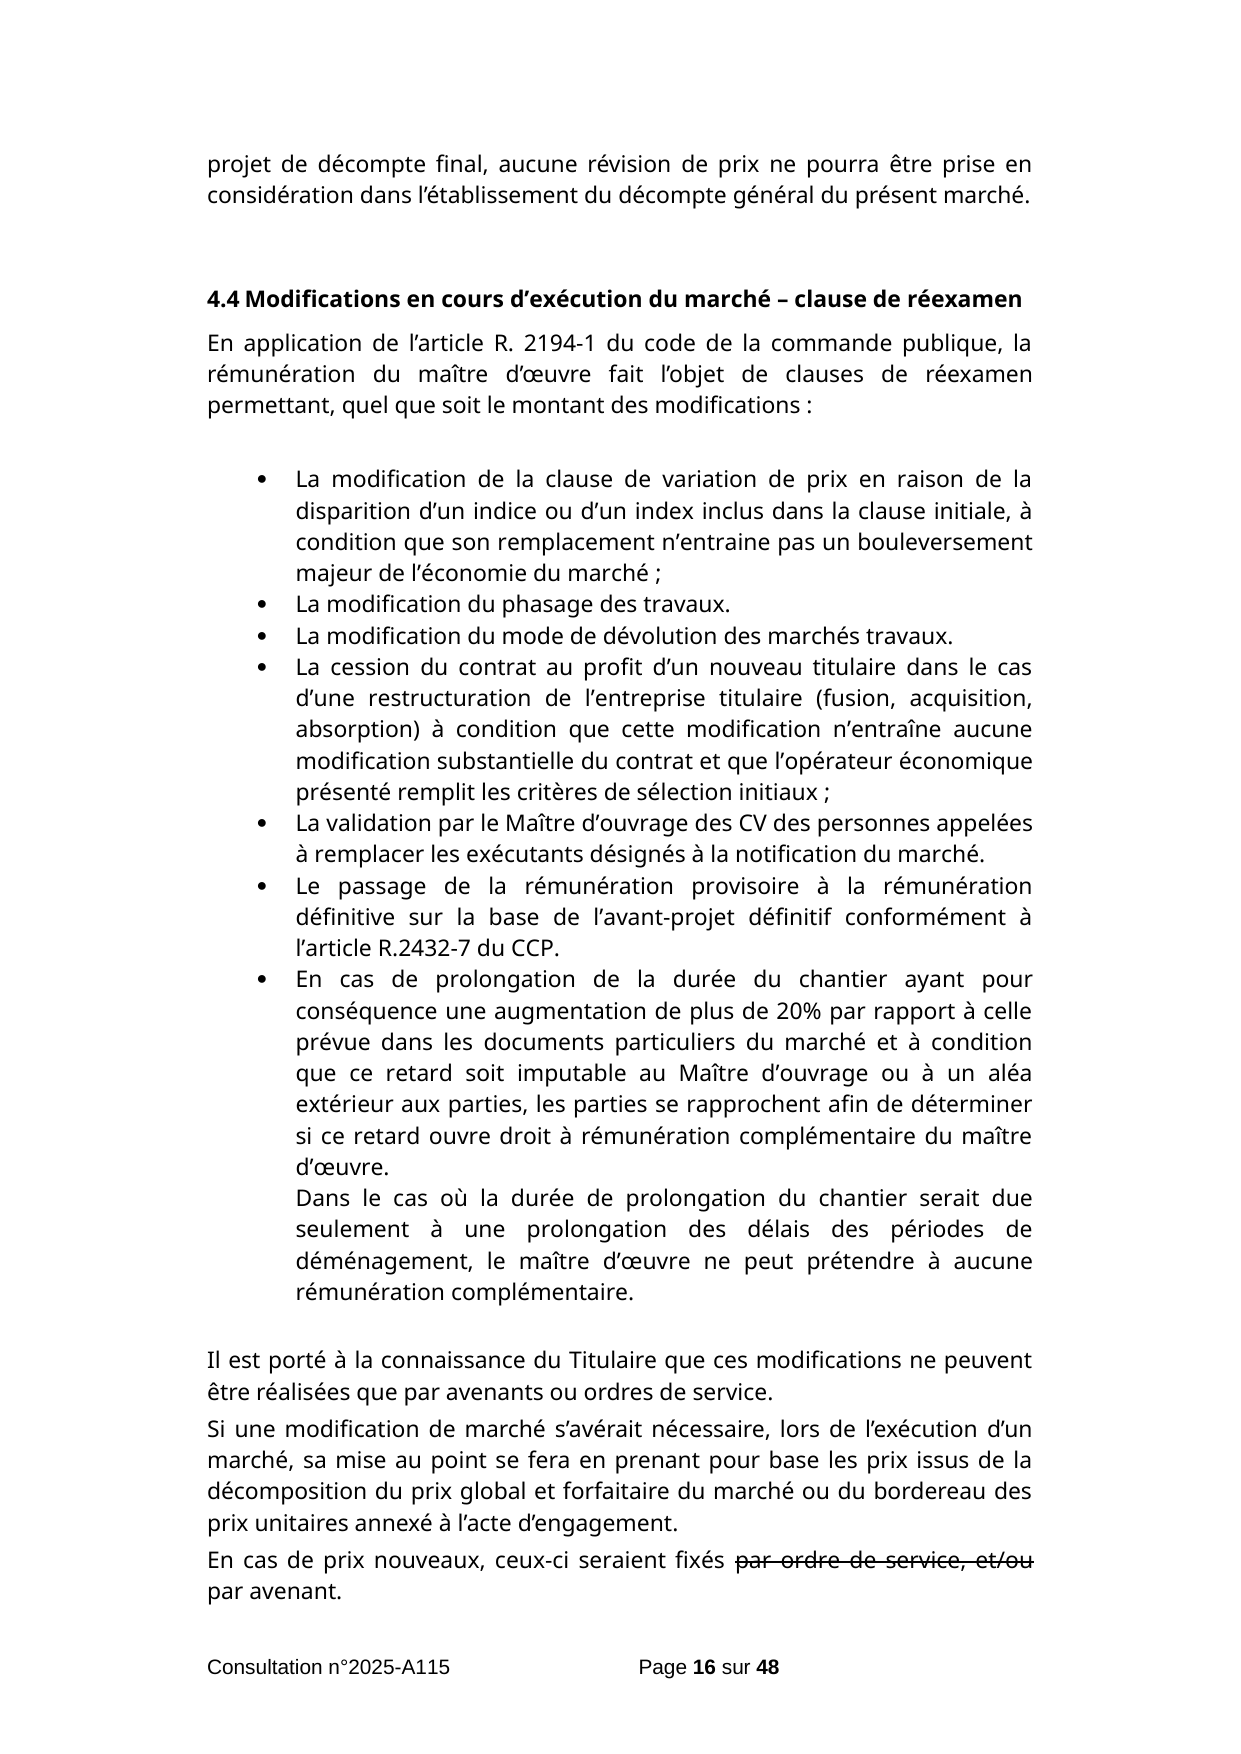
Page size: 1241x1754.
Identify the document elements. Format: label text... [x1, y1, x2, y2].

subtitle Modifications en cours d’exécution du marché – clause de réexamen [207, 283, 1033, 314]
text Il est porté à la connaissance du Titulaire que ces modifications ne peuvent être réalisées que par avenants ou ordres de service. [207, 1344, 1033, 1407]
list La modification du phasage des travaux. [258, 588, 1033, 619]
list La cession du contrat au profit d’un nouveau titulaire dans le cas d’une restructuration de l’entreprise titulaire (fusion, acquisition, absorption) à condition que cette modification n’entraîne aucune modification substantielle du contrat et que l’opérateur économique présenté remplit les critères de sélection initiaux ; [258, 651, 1033, 807]
list La modification de la clause de variation de prix en raison de la disparition d’un indice ou d’un index inclus dans la clause initiale, à condition que son remplacement n’entraine pas un bouleversement majeur de l’économie du marché ; [258, 463, 1033, 588]
text En cas de prix nouveaux, ceux-ci seraient fixés par ordre de service, et/ou par avenant. [207, 1544, 1033, 1606]
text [207, 148, 1033, 210]
list Le passage de la rémunération provisoire à la rémunération définitive sur la base de l’avant-projet définitif conformément à l’article R.2432-7 du CCP. [258, 869, 1033, 963]
list La modification du mode de dévolution des marchés travaux. [258, 619, 1033, 651]
list En cas de prolongation de la durée du chantier ayant pour conséquence une augmentation de plus de 20% par rapport à celle prévue dans les documents particuliers du marché et à condition que ce retard soit imputable au Maître d’ouvrage ou à un aléa extérieur aux parties, les parties se rapprochent afin de déterminer si ce retard ouvre droit à rémunération complémentaire du maître d’œuvre. [258, 963, 1033, 1182]
text Si une modification de marché s’avérait nécessaire, lors de l’exécution d’un marché, sa mise au point se fera en prenant pour base les prix issus de la décomposition du prix global et forfaitaire du marché ou du bordereau des prix unitaires annexé à l’acte d’engagement. [207, 1413, 1033, 1538]
text En application de l’article R. 2194-1 du code de la commande publique, la rémunération du maître d’œuvre fait l’objet de clauses de réexamen permettant, quel que soit le montant des modifications : [207, 326, 1033, 420]
text Dans le cas où la durée de prolongation du chantier serait due seulement à une prolongation des délais des périodes de déménagement, le maître d’œuvre ne peut prétendre à aucune rémunération complémentaire. [295, 1182, 1033, 1307]
list La validation par le Maître d’ouvrage des CV des personnes appelées à remplacer les exécutants désignés à la notification du marché. [258, 807, 1033, 869]
